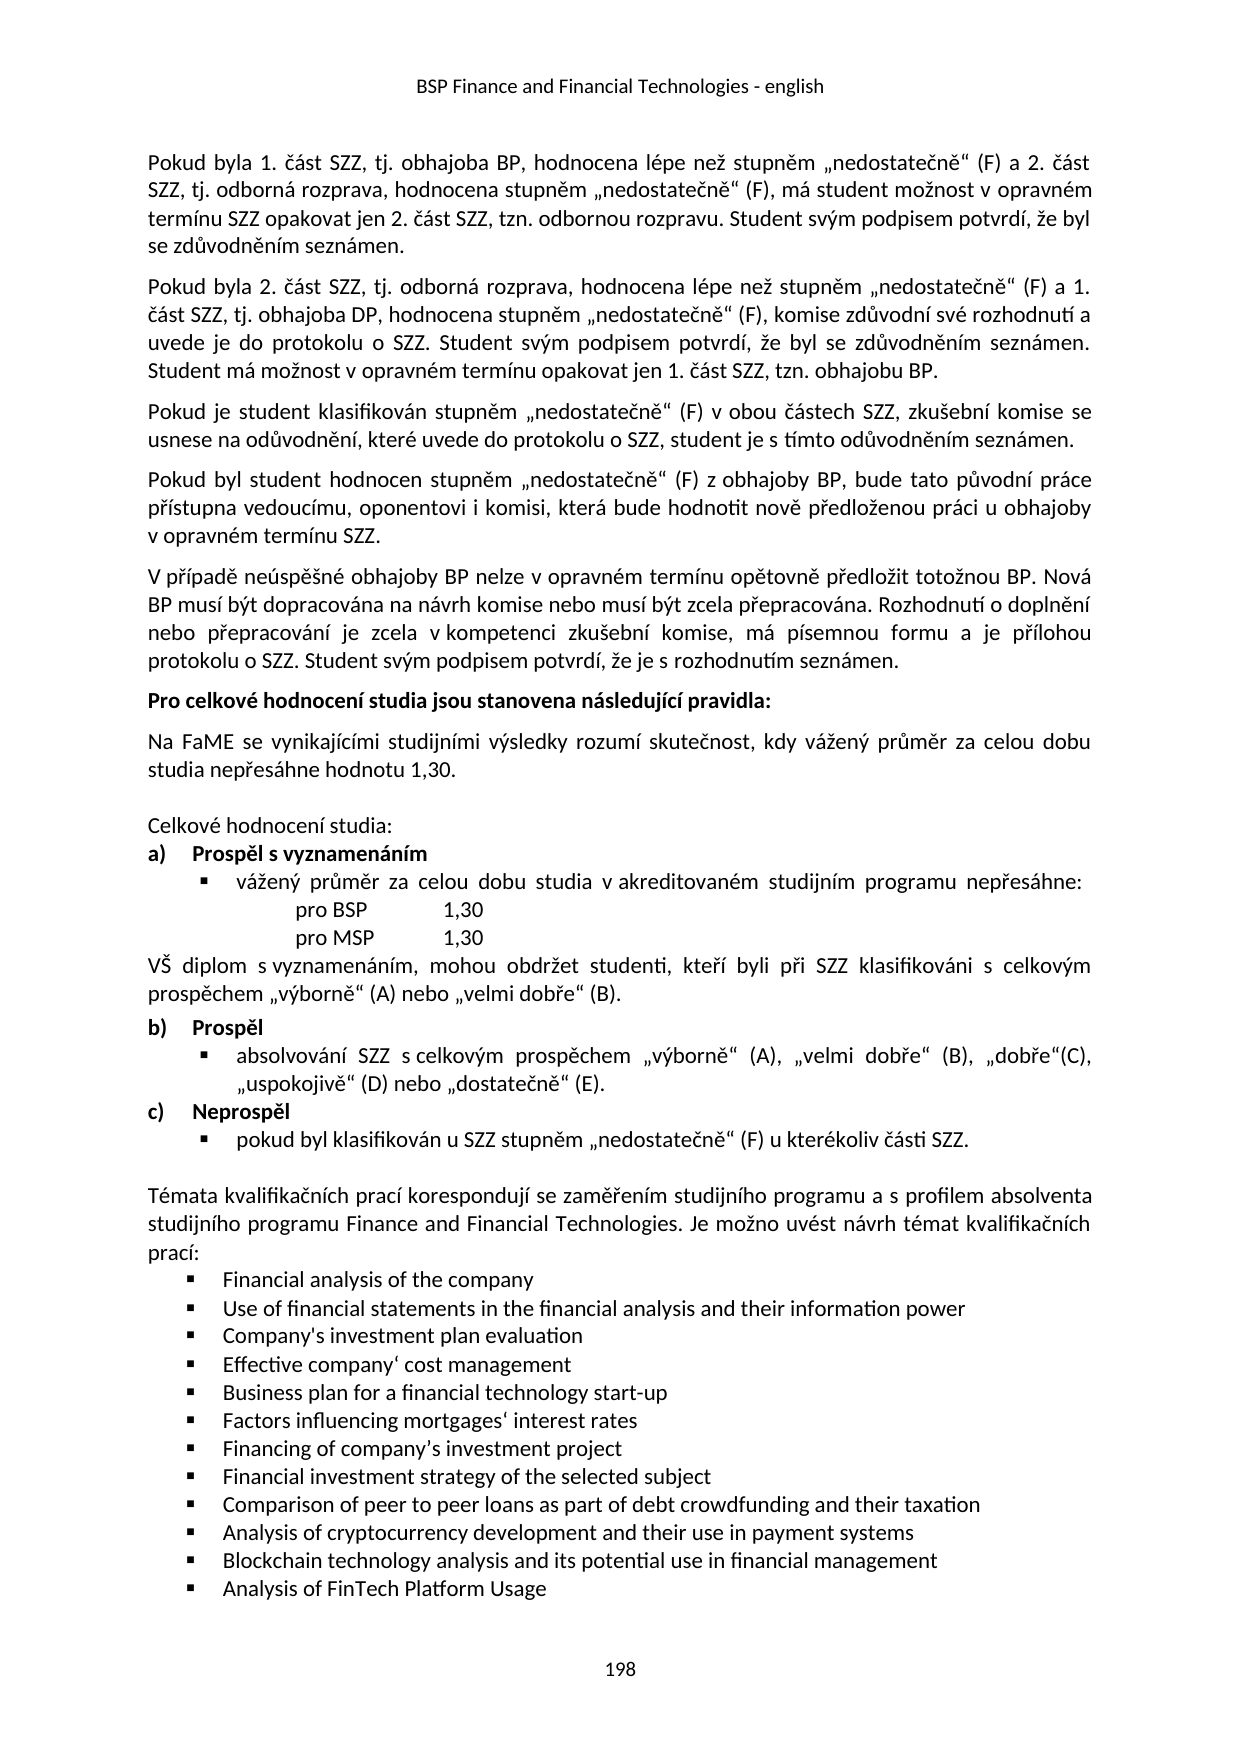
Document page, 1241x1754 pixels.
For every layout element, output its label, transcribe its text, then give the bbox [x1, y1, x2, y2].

list pokud byl klasifikován u SZZ stupněm „nedostatečně“ (F) u kterékoliv části SZZ. [199, 1126, 1093, 1153]
list Analysis of cryptocurrency development and their use in payment systems [185, 1518, 1093, 1546]
text Pokud byla 1. část SZZ, tj. obhajoba BP, hodnocena lépe než stupněm „nedostatečně“ (F) a 2. část SZZ, tj. odborná rozprava, hodnocena stupněm „nedostatečně“ (F), má student možnost v opravném termínu SZZ opakovat jen 2. část SZZ, tzn. odbornou rozpravu. Student svým podpisem potvrdí, že byl se zdůvodněním seznámen. [148, 148, 1093, 260]
text Pokud byla 2. část SZZ, tj. odborná rozprava, hodnocena lépe než stupněm „nedostatečně“ (F) a 1. část SZZ, tj. obhajoba DP, hodnocena stupněm „nedostatečně“ (F), komise zdůvodní své rozhodnutí a uvede je do protokolu o SZZ. Student svým podpisem potvrdí, že byl se zdůvodněním seznámen. Student má možnost v opravném termínu opakovat jen 1. část SZZ, tzn. obhajobu BP. [148, 272, 1093, 384]
list Company's investment plan evaluation [185, 1322, 1093, 1350]
list Financial analysis of the company [185, 1266, 1093, 1294]
list Neprospěl [148, 1097, 1093, 1126]
text Témata kvalifikačních prací korespondují se zaměřením studijního programu a s profilem absolventa studijního programu Finance and Financial Technologies. Je možno uvést návrh témat kvalifikačních prací: [148, 1182, 1093, 1266]
list Business plan for a financial technology start-up [185, 1378, 1093, 1406]
list Comparison of peer to peer loans as part of debt crowdfunding and their taxation [185, 1490, 1093, 1518]
text Pokud je student klasifikován stupněm „nedostatečně“ (F) v obou částech SZZ, zkušební komise se usnese na odůvodnění, které uvede do protokolu o SZZ, student je s tímto odůvodněním seznámen. [148, 397, 1093, 453]
text VŠ diplom s vyznamenáním, mohou obdržet studenti, kteří byli při SZZ klasifikováni s celkovým prospěchem „výborně“ (A) nebo „velmi dobře“ (B). [148, 951, 1093, 1007]
text Celkové hodnocení studia: [148, 811, 1093, 839]
text Pro celkové hodnocení studia jsou stanovena následující pravidla: [148, 686, 1093, 714]
list Financial investment strategy of the selected subject [185, 1462, 1093, 1490]
list Blockchain technology analysis and its potential use in financial management [185, 1546, 1093, 1574]
list Use of financial statements in the financial analysis and their information power [185, 1294, 1093, 1322]
text Pokud byl student hodnocen stupněm „nedostatečně“ (F) z obhajoby BP, bude tato původní práce přístupna vedoucímu, oponentovi i komisi, která bude hodnotit nově předloženou práci u obhajoby v opravném termínu SZZ. [148, 465, 1093, 549]
text pro MSP 1,30 [221, 923, 1093, 951]
text V případě neúspěšné obhajoby BP nelze v opravném termínu opětovně předložit totožnou BP. Nová BP musí být dopracována na návrh komise nebo musí být zcela přepracována. Rozhodnutí o doplnění nebo přepracování je zcela v kompetenci zkušební komise, má písemnou formu a je přílohou protokolu o SZZ. Student svým podpisem potvrdí, že je s rozhodnutím seznámen. [148, 562, 1093, 674]
list Prospěl s vyznamenáním [148, 839, 1093, 867]
list Financing of company’s investment project [185, 1434, 1093, 1462]
text Na FaME se vynikajícími studijními výsledky rozumí skutečnost, kdy vážený průměr za celou dobu studia nepřesáhne hodnotu 1,30. [148, 727, 1093, 783]
list Effective company‘ cost management [185, 1350, 1093, 1378]
list absolvování SZZ s celkovým prospěchem „výborně“ (A), „velmi dobře“ (B), „dobře“(C), „uspokojivě“ (D) nebo „dostatečně“ (E). [199, 1041, 1093, 1097]
list Factors influencing mortgages‘ interest rates [185, 1406, 1093, 1434]
list vážený průměr za celou dobu studia v akreditovaném studijním programu nepřesáhne: pro BSP 1,30 [199, 867, 1093, 923]
list Analysis of FinTech Platform Usage [185, 1574, 1093, 1602]
list Prospěl [148, 1013, 1093, 1041]
